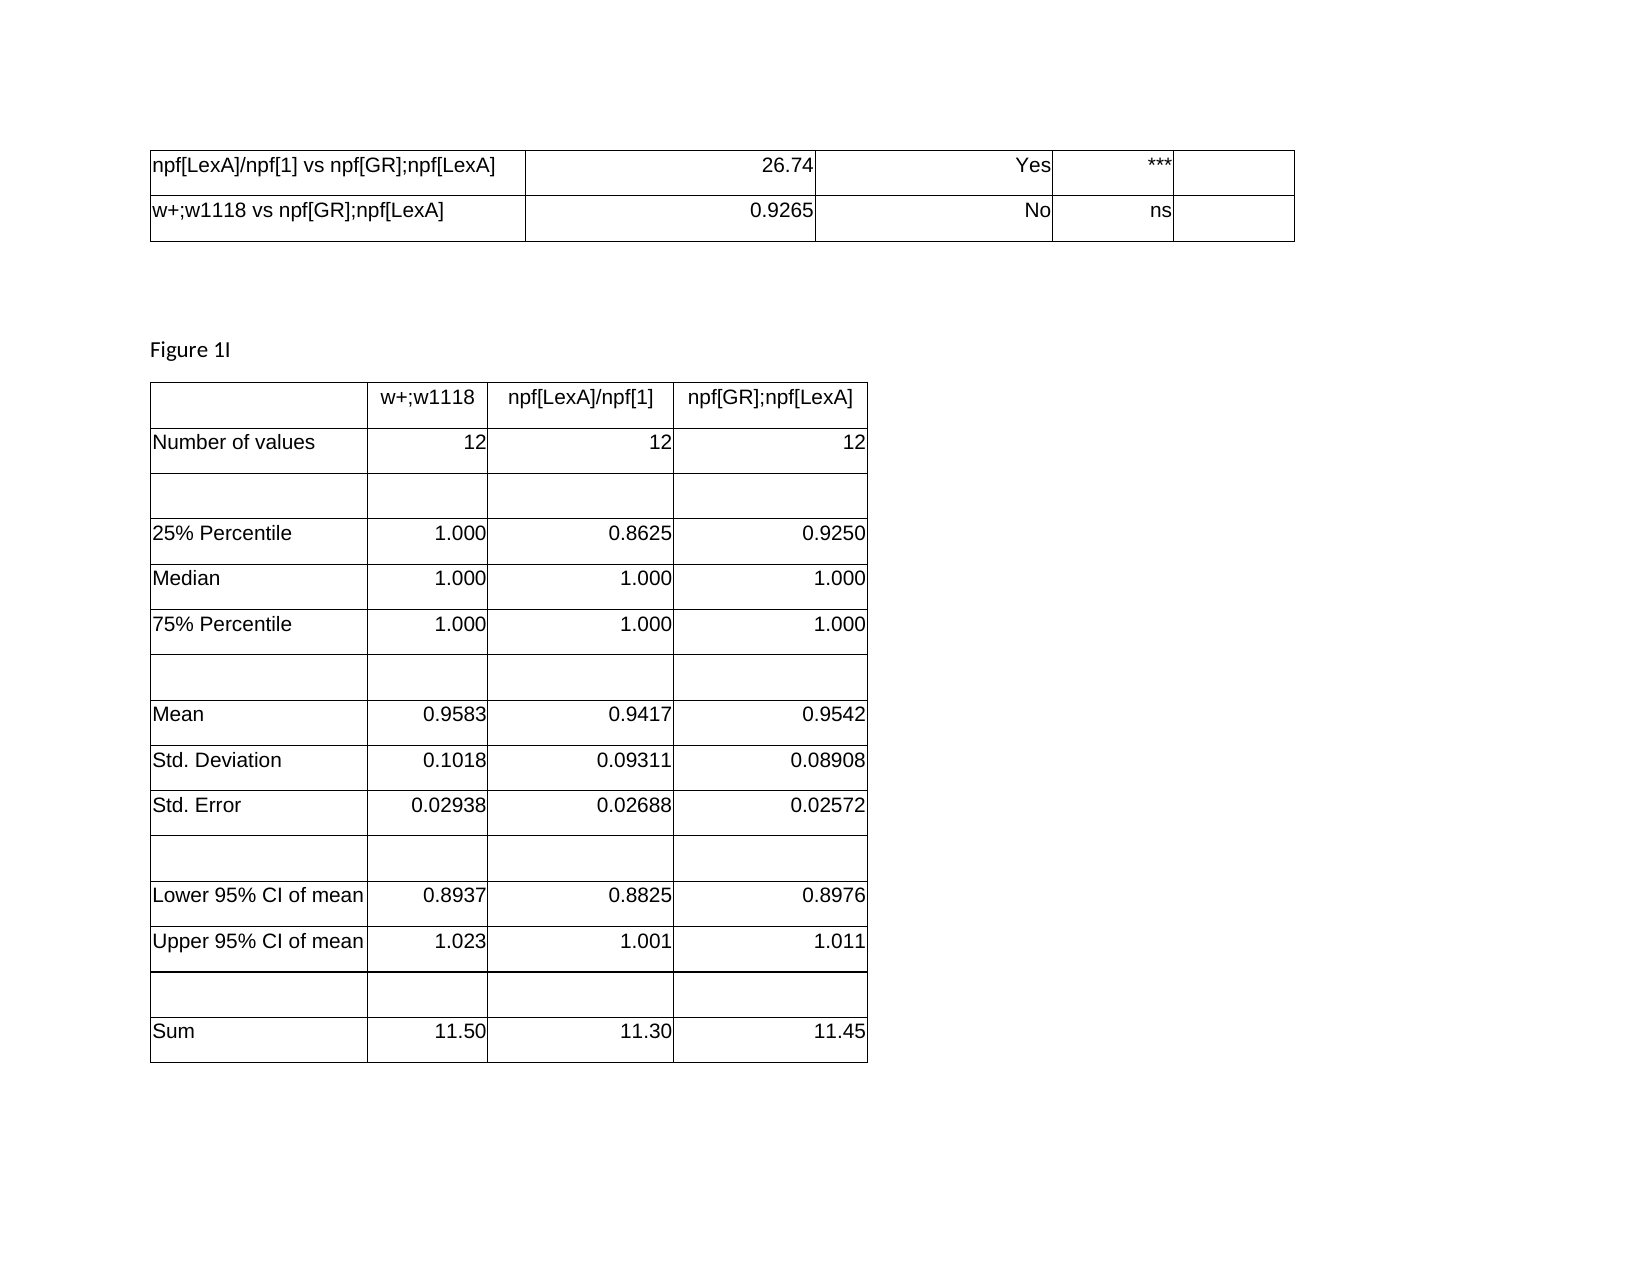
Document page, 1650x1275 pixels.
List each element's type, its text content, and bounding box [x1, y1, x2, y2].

table_cell 12 [368, 429, 487, 473]
table_header [151, 383, 367, 428]
table_cell No [816, 196, 1052, 241]
table_cell 0.8976 [674, 882, 867, 926]
table_cell Upper 95% CI of mean [151, 927, 367, 971]
table_cell [488, 836, 673, 881]
table_cell Median [151, 565, 367, 609]
table_cell 1.001 [488, 927, 673, 971]
table_cell [368, 655, 487, 699]
table_cell [151, 655, 367, 699]
table_cell 25% Percentile [151, 519, 367, 563]
table_header npf[LexA]/npf[1] [488, 383, 673, 428]
table_cell 1.000 [488, 610, 673, 654]
table_cell [488, 474, 673, 518]
table_cell 1.000 [488, 565, 673, 609]
table_cell Std. Error [151, 791, 367, 835]
table_cell [674, 973, 867, 1017]
table_cell [368, 474, 487, 518]
table_cell Std. Deviation [151, 746, 367, 790]
table_cell [151, 973, 367, 1017]
table_header npf[GR];npf[LexA] [674, 383, 867, 428]
table_cell Lower 95% CI of mean [151, 882, 367, 926]
table_cell 11.50 [368, 1018, 487, 1062]
table_cell 0.9265 [526, 196, 815, 241]
table_cell Number of values [151, 429, 367, 473]
table_cell 12 [674, 429, 867, 473]
table_cell [151, 474, 367, 518]
table_cell 11.45 [674, 1018, 867, 1062]
table_cell 0.02572 [674, 791, 867, 835]
table_cell Sum [151, 1018, 367, 1062]
table_cell [1174, 196, 1294, 241]
table_cell [674, 474, 867, 518]
table_cell 26.74 [526, 151, 815, 195]
table_cell [368, 973, 487, 1017]
table_cell 1.000 [674, 565, 867, 609]
table_cell 1.023 [368, 927, 487, 971]
table_header w+;w1118 [368, 383, 487, 428]
table_cell 1.011 [674, 927, 867, 971]
table_cell [674, 836, 867, 881]
table_cell [488, 655, 673, 699]
table_cell npf[LexA]/npf[1] vs npf[GR];npf[LexA] [151, 151, 525, 195]
table_cell [368, 836, 487, 881]
table_cell 0.9542 [674, 701, 867, 745]
table_cell ns [1053, 196, 1173, 241]
table_cell Yes [816, 151, 1052, 195]
table_cell 0.02688 [488, 791, 673, 835]
table_cell 0.02938 [368, 791, 487, 835]
table_cell 0.1018 [368, 746, 487, 790]
table_cell 0.9250 [674, 519, 867, 563]
table_cell 0.08908 [674, 746, 867, 790]
text Figure 1I [150, 335, 1500, 363]
table_cell 1.000 [368, 565, 487, 609]
table_cell [151, 836, 367, 881]
table_cell *** [1053, 151, 1173, 195]
table_cell 12 [488, 429, 673, 473]
table_cell w+;w1118 vs npf[GR];npf[LexA] [151, 196, 525, 241]
table_cell 0.09311 [488, 746, 673, 790]
table_cell [674, 655, 867, 699]
table_cell 0.8825 [488, 882, 673, 926]
table_cell 0.8937 [368, 882, 487, 926]
table_cell [1174, 151, 1294, 195]
table_cell [488, 973, 673, 1017]
table_cell 1.000 [368, 519, 487, 563]
table_cell 0.9583 [368, 701, 487, 745]
table_cell 0.9417 [488, 701, 673, 745]
table_cell 0.8625 [488, 519, 673, 563]
table_cell 1.000 [674, 610, 867, 654]
table_cell 1.000 [368, 610, 487, 654]
table_cell 75% Percentile [151, 610, 367, 654]
table_cell 11.30 [488, 1018, 673, 1062]
table_cell Mean [151, 701, 367, 745]
